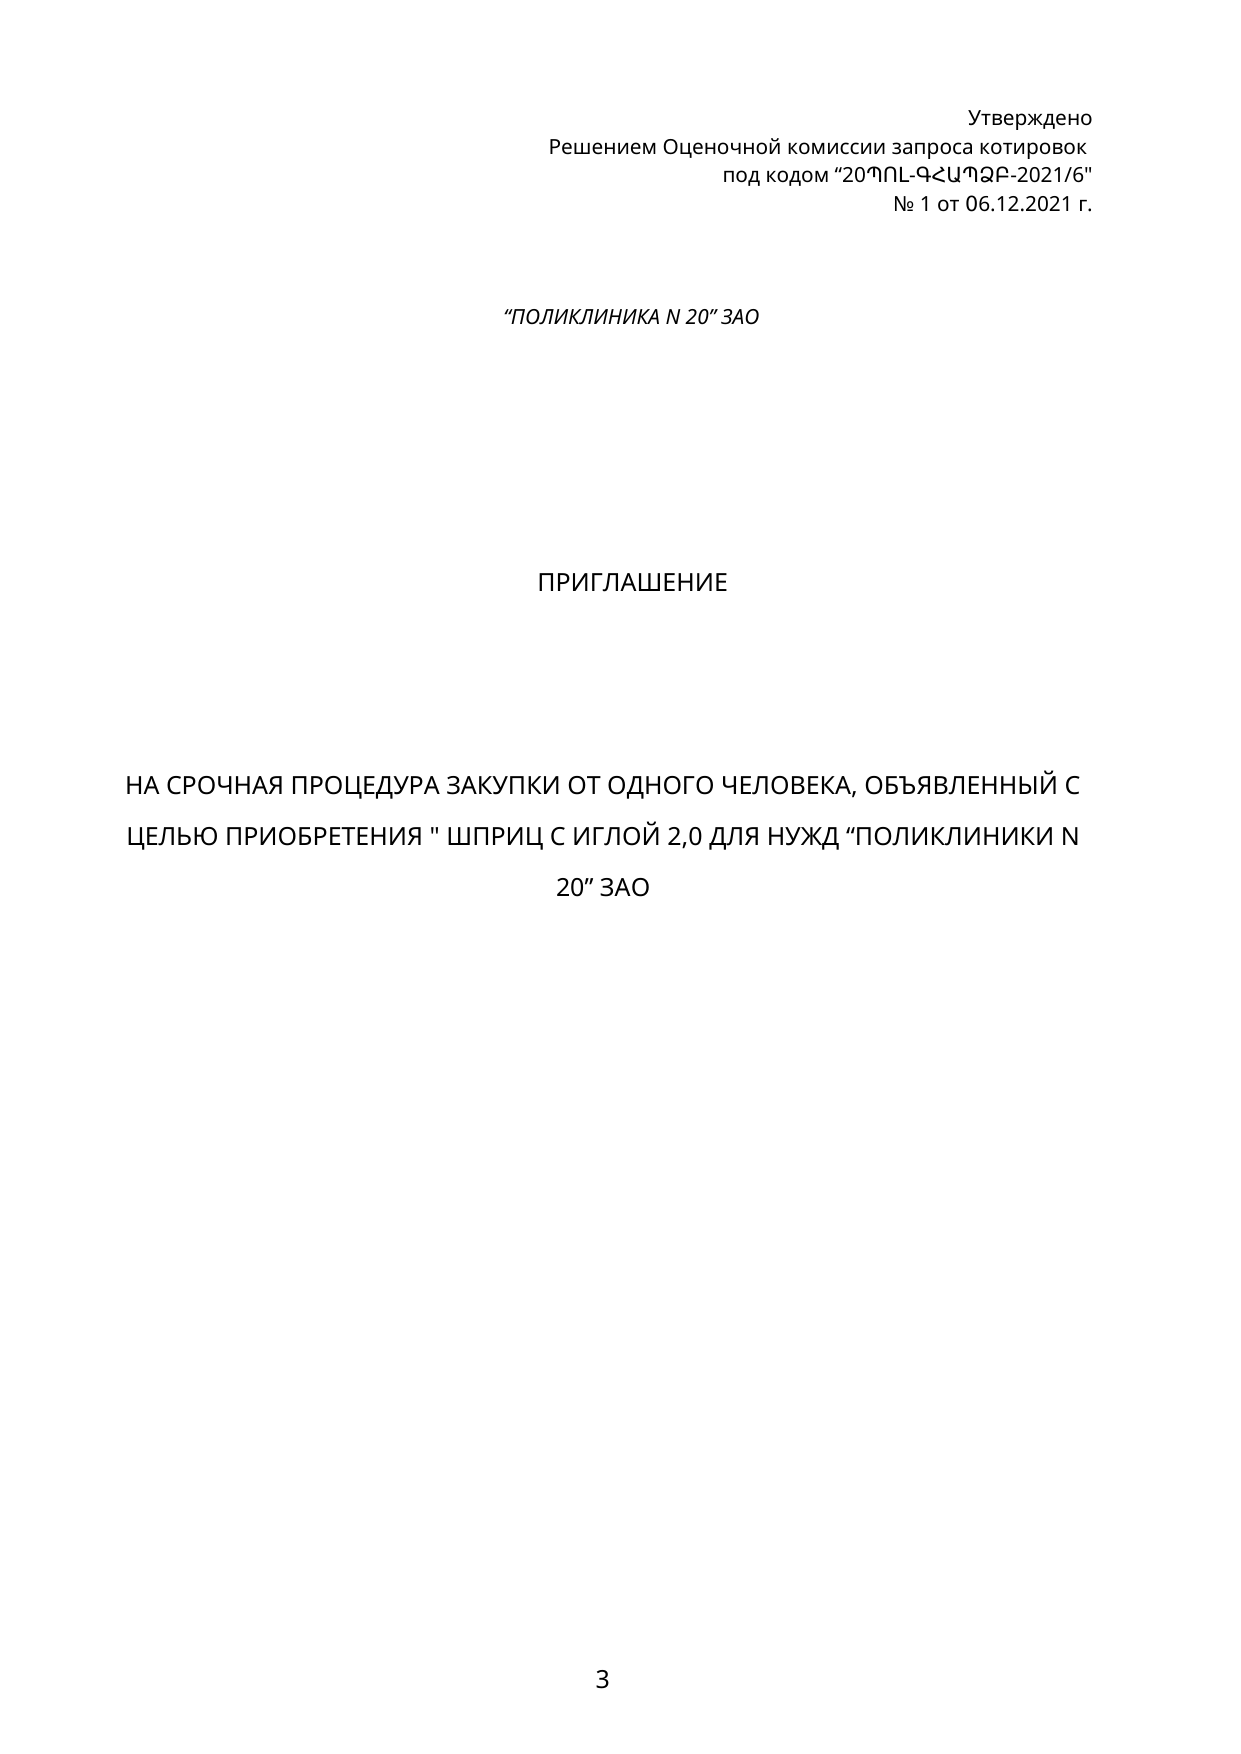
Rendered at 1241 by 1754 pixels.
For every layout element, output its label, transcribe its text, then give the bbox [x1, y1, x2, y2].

text ПРИГЛАШЕНИЕ [112, 565, 1093, 599]
text Решением Оценочной комиссии запроса котировок под кодом “20ՊՈԼ-ԳՀԱՊՁԲ-2021/6" № 1 от 06.12.2021 г. [112, 132, 1092, 217]
text НА СРОЧНАЯ ПРОЦЕДУРА ЗАКУПКИ ОТ ОДНОГО ЧЕЛОВЕКА, ОБЪЯВЛЕННЫЙ С ЦЕЛЬЮ ПРИОБРЕТЕНИЯ " Шприц с иглой 2,0 ДЛЯ НУЖД “Поликлиники N 20” ЗАО [112, 768, 1093, 904]
text Утверждено [112, 103, 1092, 132]
text “Поликлиника N 20” ЗАО [112, 302, 1093, 331]
